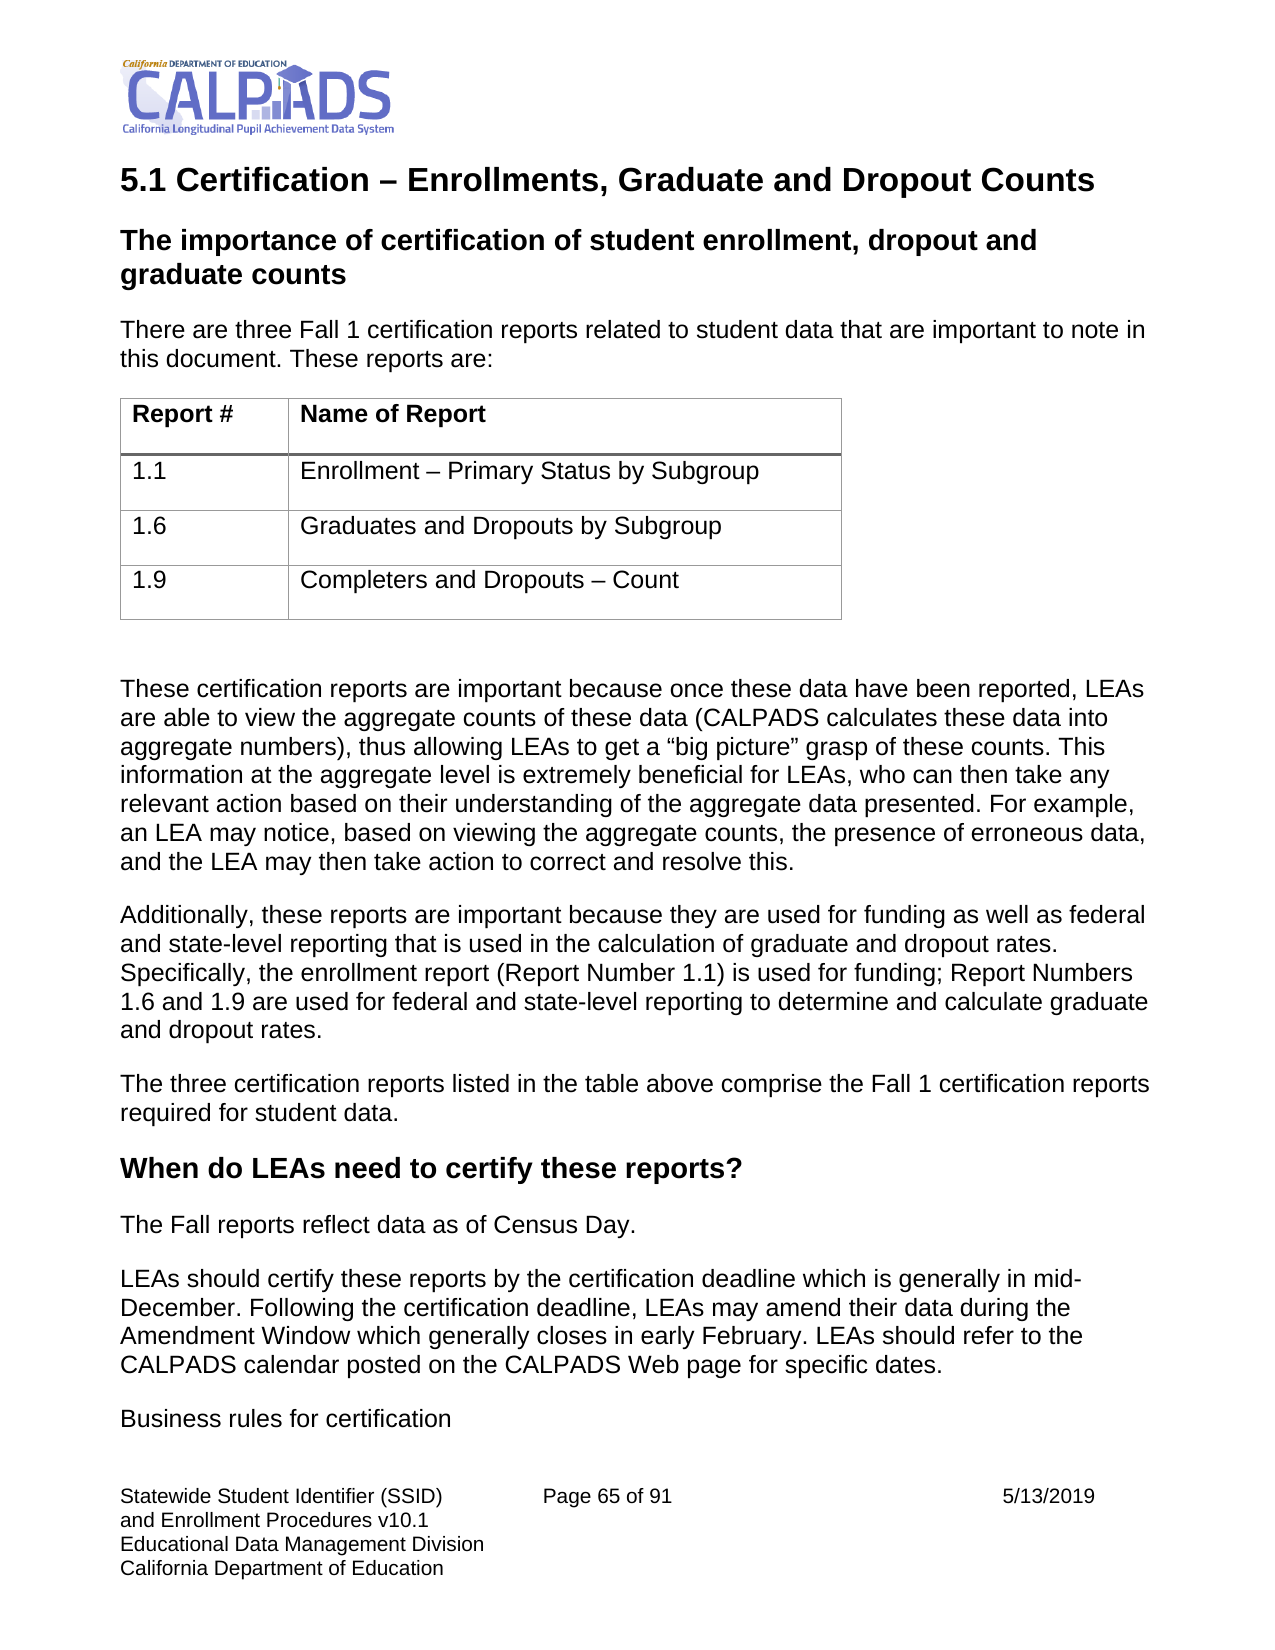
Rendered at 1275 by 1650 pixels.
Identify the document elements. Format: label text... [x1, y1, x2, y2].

table_cell Completers and Dropouts – Count [289, 566, 841, 619]
table_cell Graduates and Dropouts by Subgroup [289, 511, 841, 564]
picture [120, 60, 404, 135]
text Business rules for certification [120, 1404, 1155, 1433]
subtitle The importance of certification of student enrollment, dropout and graduate counts [120, 223, 1155, 291]
table_cell 1.9 [121, 566, 288, 619]
text The three certification reports listed in the table above comprise the Fall 1 certification reports required for student data. [120, 1069, 1155, 1127]
text These certification reports are important because once these data have been reported, LEAs are able to view the aggregate counts of these data (CALPADS calculates these data into aggregate numbers), thus allowing LEAs to get a “big picture” grasp of these counts. This information at the aggregate level is extremely beneficial for LEAs, who can then take any relevant action based on their understanding of the aggregate data presented. For example, an LEA may notice, based on viewing the aggregate counts, the presence of erroneous data, and the LEA may then take action to correct and resolve this. [120, 674, 1155, 875]
text The Fall reports reflect data as of Census Day. [120, 1210, 1155, 1239]
text LEAs should certify these reports by the certification deadline which is generally in mid-December. Following the certification deadline, LEAs may amend their data during the Amendment Window which generally closes in early February. LEAs should refer to the CALPADS calendar posted on the CALPADS Web page for specific dates. [120, 1264, 1155, 1379]
text Additionally, these reports are important because they are used for funding as well as federal and state-level reporting that is used in the calculation of graduate and dropout rates. Specifically, the enrollment report (Report Number 1.1) is used for funding; Report Numbers 1.6 and 1.9 are used for federal and state-level reporting to determine and calculate graduate and dropout rates. [120, 900, 1155, 1044]
table_cell 1.6 [121, 511, 288, 564]
table_cell 1.1 [121, 456, 288, 510]
table_header Report # [121, 399, 288, 453]
text There are three Fall 1 certification reports related to student data that are important to note in this document. These reports are: [120, 316, 1155, 373]
table_cell Enrollment – Primary Status by Subgroup [289, 456, 841, 510]
table_header Name of Report [289, 399, 841, 453]
subtitle When do LEAs need to certify these reports? [120, 1152, 1155, 1185]
subtitle 5.1 Certification – Enrollments, Graduate and Dropout Counts [120, 160, 1155, 198]
